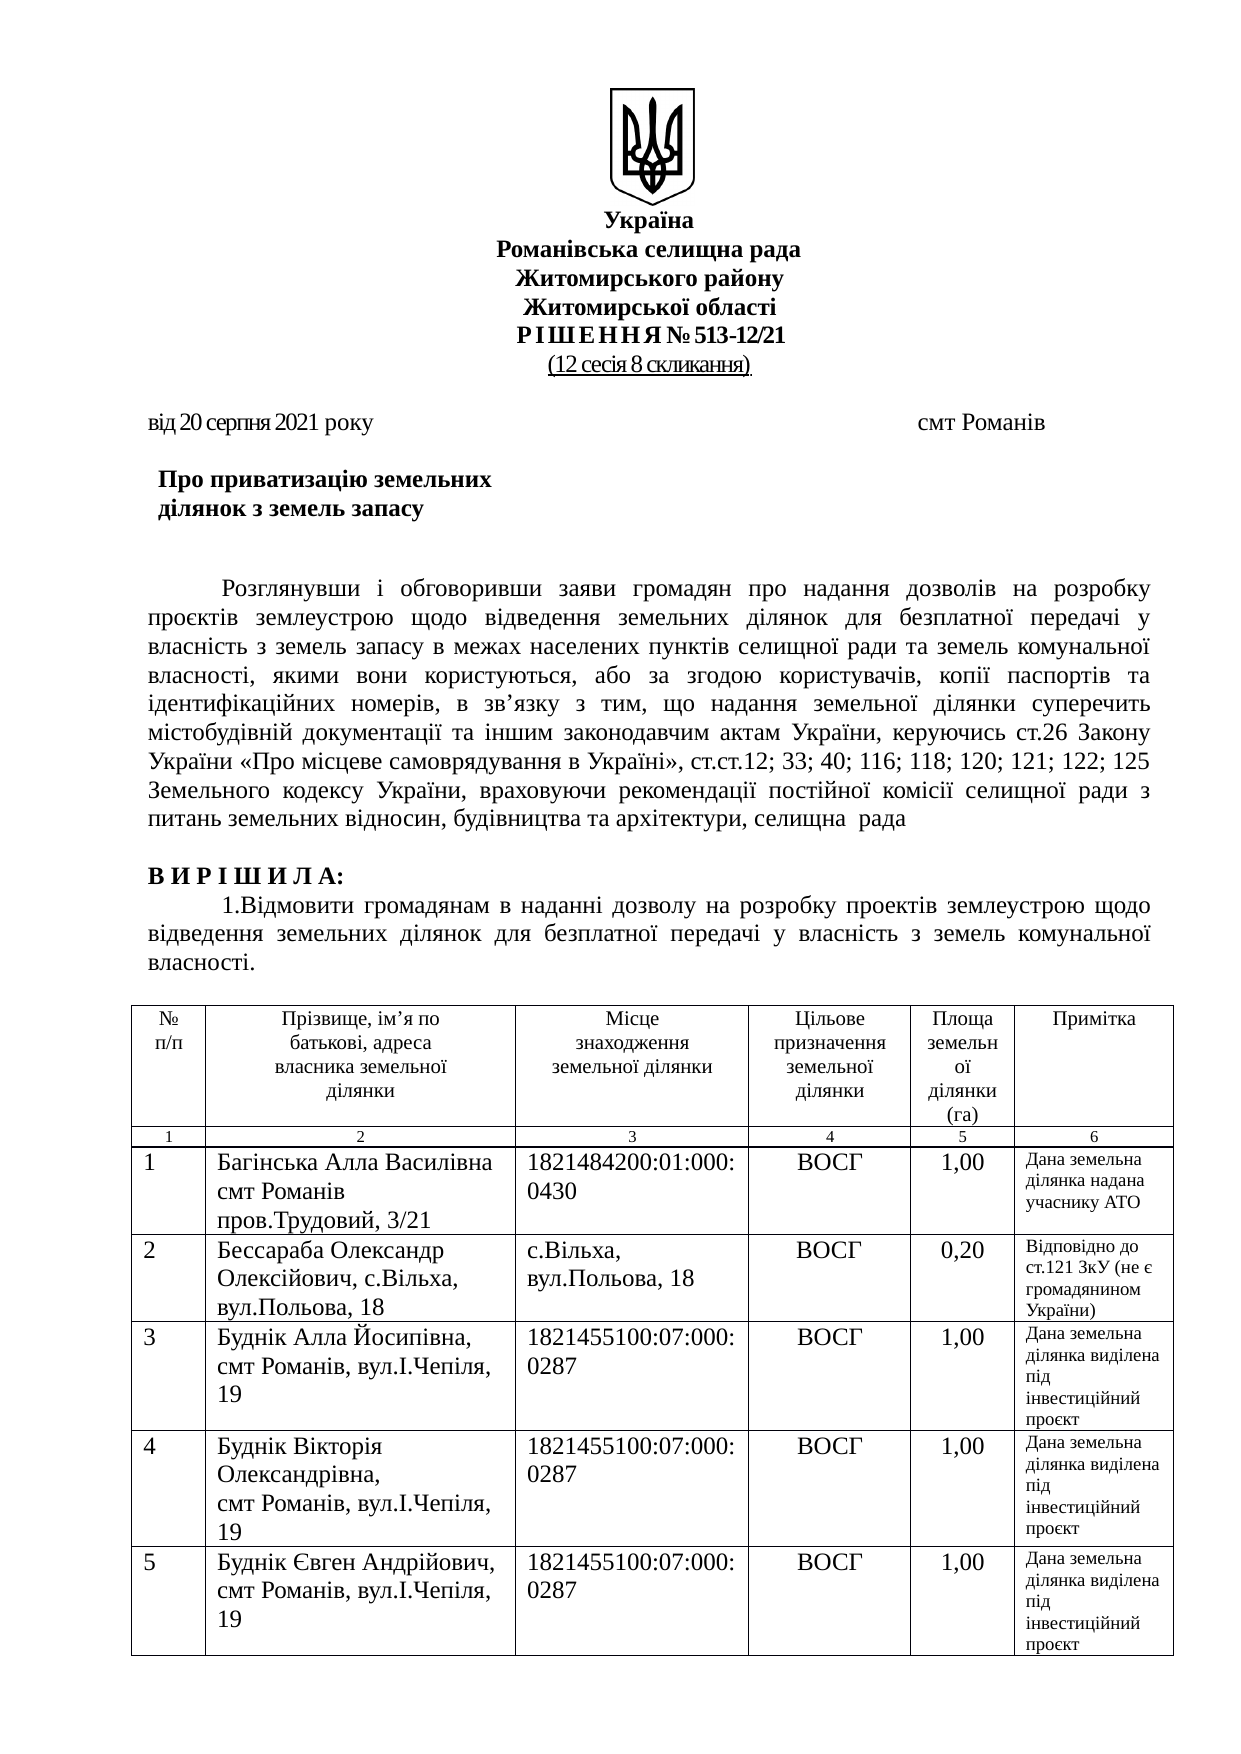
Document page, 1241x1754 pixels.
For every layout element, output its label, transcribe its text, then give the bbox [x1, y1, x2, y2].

table_cell Багінська Алла Василівна смт Романів пров.Трудовий, 3/21 [206, 1148, 515, 1234]
picture [610, 88, 695, 206]
text Житомирської області [148, 292, 1152, 320]
table_cell 1 [132, 1127, 205, 1146]
table_cell 1,00 [911, 1547, 1014, 1655]
table_cell [132, 1235, 205, 1321]
table_cell 1,00 [911, 1148, 1014, 1234]
table_cell ВОСГ [749, 1322, 910, 1430]
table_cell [1015, 1431, 1173, 1546]
table_cell с.Вільха, вул.Польова, 18 [516, 1235, 748, 1321]
table_header Цільове призначення земельної ділянки [749, 1006, 910, 1126]
table_cell 4 [749, 1127, 910, 1146]
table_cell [516, 1547, 748, 1655]
table_header Про приватизацію земельних ділянок з земель запасу [147, 464, 672, 545]
table_header Прізвище, ім’я по батькові, адреса власника земельної ділянки [206, 1006, 515, 1126]
table_cell 3 [516, 1127, 748, 1146]
text Україна [148, 205, 1149, 234]
table_cell 6 [1015, 1127, 1173, 1146]
text В И Р І Ш И Л А: [148, 861, 1152, 890]
text (12 сесія 8 скликання) [148, 349, 1152, 378]
table_cell [132, 1148, 205, 1234]
table_cell [132, 1547, 205, 1655]
text Романівська селищна рада [148, 234, 1149, 263]
table_cell 0,20 [911, 1235, 1014, 1321]
table_header Примітка [1015, 1006, 1173, 1126]
table_cell 1,00 [911, 1431, 1014, 1546]
table_cell 1821484200:01:000:0430 [516, 1148, 748, 1234]
text Р І Ш Е Н Н Я № 513-12/21 [148, 320, 1152, 349]
table_cell [132, 1322, 205, 1430]
table_cell Бессараба Олександр Олексійович, с.Вільха, вул.Польова, 18 [206, 1235, 515, 1321]
table_cell ВОСГ [749, 1235, 910, 1321]
table_header Площа земельної ділянки (га) [911, 1006, 1014, 1126]
table_cell ВОСГ [749, 1431, 910, 1546]
table_cell ВОСГ [749, 1148, 910, 1234]
table_cell 1,00 [911, 1322, 1014, 1430]
table_cell 5 [911, 1127, 1014, 1146]
table_cell 2 [206, 1127, 515, 1146]
table_cell Буднік Алла Йосипівна, смт Романів, вул.І.Чепіля, 19 [206, 1322, 515, 1430]
text 1.Відмовити громадянам в наданні дозволу на розробку проектів землеустрою щодо відведення земельних ділянок для безплатної передачі у власність з земель комунальної власності. [148, 890, 1152, 976]
table_cell Буднік Євген Андрійович, смт Романів, вул.І.Чепіля, 19 [206, 1547, 515, 1655]
table_cell 1821455100:07:000:0287 [516, 1431, 748, 1546]
text від 20 серпня 2021 року смт Романів [148, 407, 1152, 435]
table_header Місце знаходження земельної ділянки [516, 1006, 748, 1126]
table_cell Дана земельна ділянка виділена під інвестиційний проєкт [1015, 1322, 1173, 1430]
table_cell 1821455100:07:000:0287 [516, 1322, 748, 1430]
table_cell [1015, 1547, 1173, 1655]
text Розглянувши і обговоривши заяви громадян про надання дозволів на розробку проєктів землеустрою щодо відведення земельних ділянок для безплатної передачі у власність з земель запасу в межах населених пунктів селищної ради та земель комунальної власності, якими вони користуються, або за згодою користувачів, копії паспортів та ідентифікаційних номерів, в зв’язку з тим, що надання земельної ділянки суперечить містобудівній документації та іншим законодавчим актам України, керуючись ст.26 Закону України «Про місцеве самоврядування в Україні», ст.ст.12; 33; 40; 116; 118; 120; 121; 122; 125 Земельного кодексу України, враховуючи рекомендації постійної комісії селищної ради з питань земельних відносин, будівництва та архітектури, селищна рада [148, 573, 1152, 832]
table_cell [132, 1431, 205, 1546]
table_cell ВОСГ [749, 1547, 910, 1655]
text Житомирського району [148, 263, 1152, 292]
table_cell Відповідно до ст.121 ЗкУ (не є громадянином України) [1015, 1235, 1173, 1321]
table_header № п/п [132, 1006, 205, 1126]
table_cell Дана земельна ділянка надана учаснику АТО [1015, 1148, 1173, 1234]
table_cell Буднік Вікторія Олександрівна, смт Романів, вул.І.Чепіля, 19 [206, 1431, 515, 1546]
